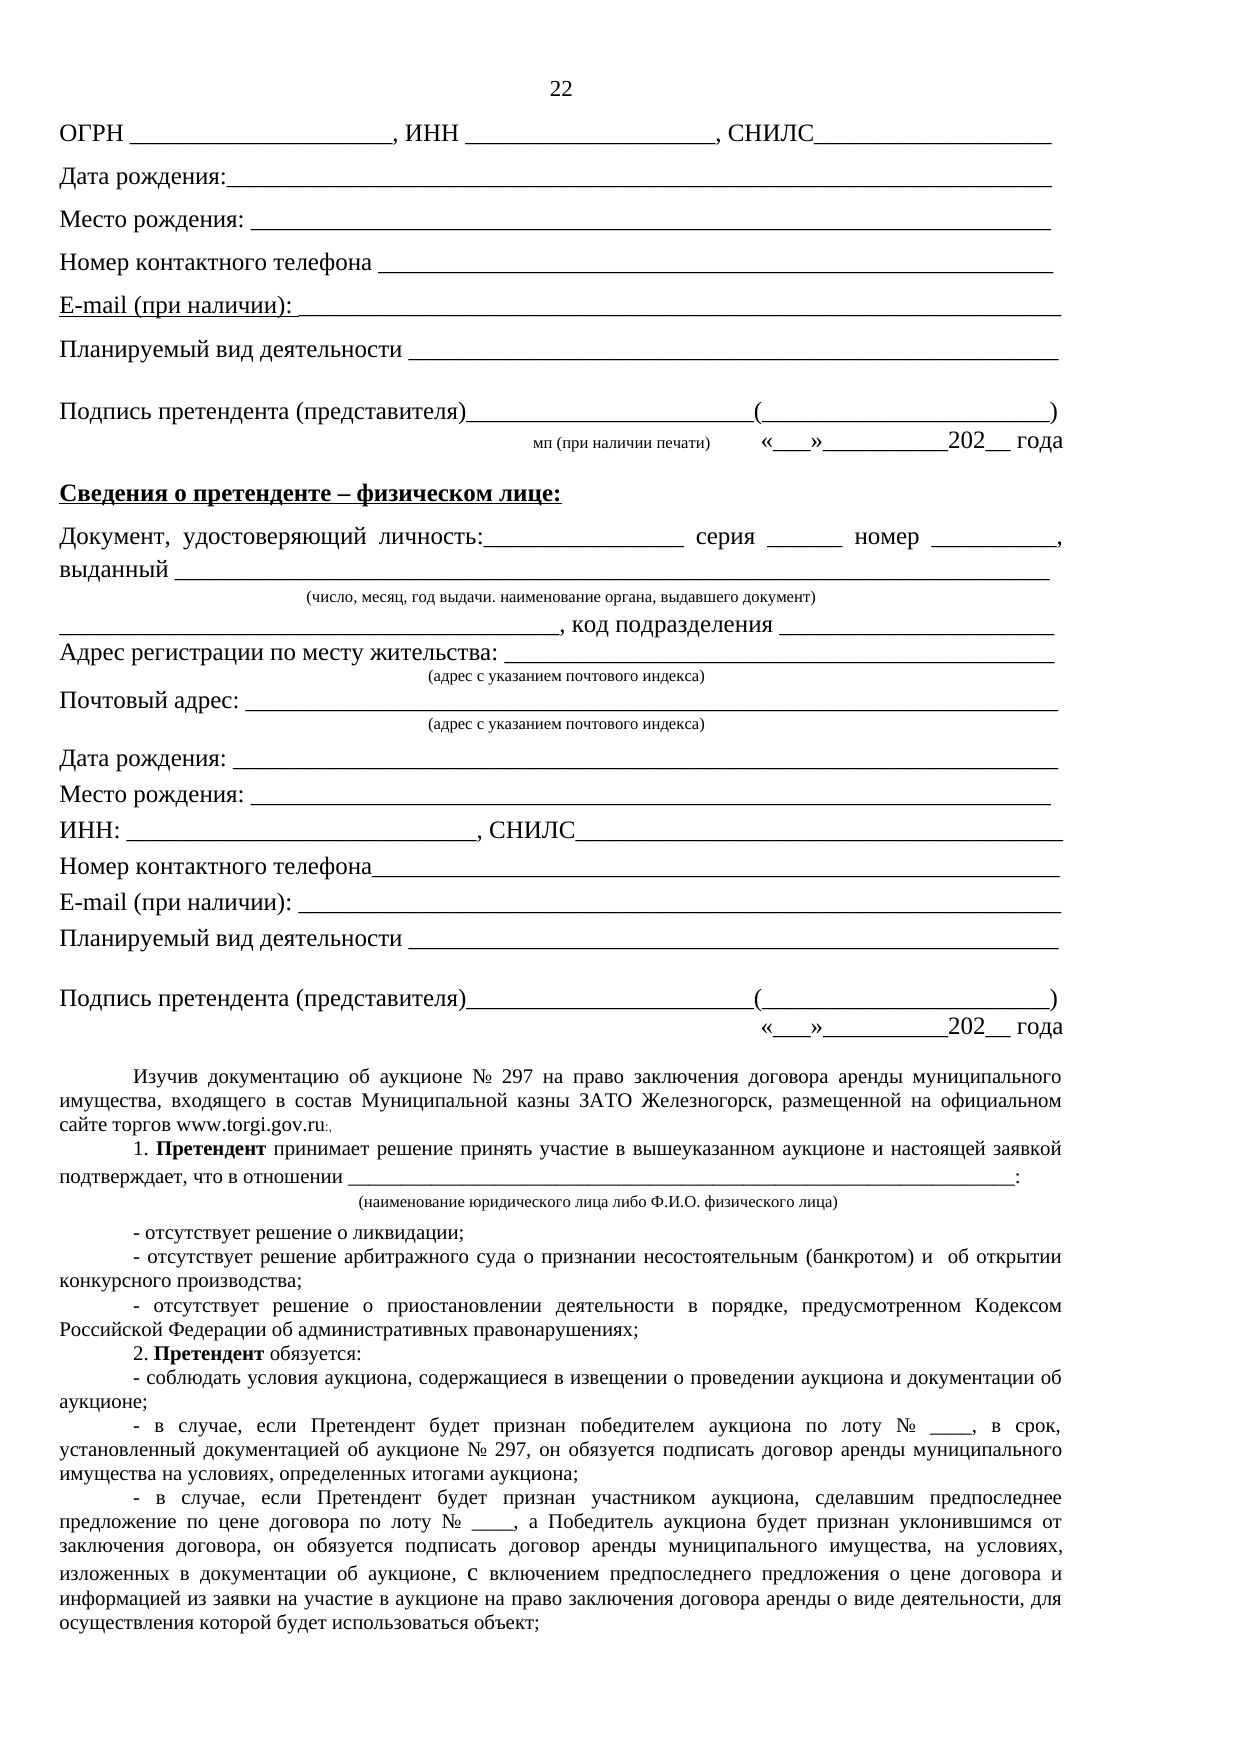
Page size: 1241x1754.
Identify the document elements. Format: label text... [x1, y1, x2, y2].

text (число, месяц, год выдачи. наименование органа, выдавшего документ) [59, 587, 1063, 606]
text Место рождения: ________________________________________________________________ [59, 204, 1063, 233]
text - отсутствует решение о ликвидации; [59, 1220, 1063, 1244]
text Почтовый адрес: _________________________________________________________________ [59, 685, 1063, 714]
text Подпись претендента (представителя)_______________________(_______________________) [59, 983, 1063, 1011]
text Место рождения: ________________________________________________________________ [59, 779, 1063, 808]
text E-mail (при наличии): _____________________________________________________________ [59, 887, 1063, 915]
text «___»__________202__ года [723, 1011, 1063, 1040]
text - соблюдать условия аукциона, содержащиеся в извещении о проведении аукциона и документации об аукционе; [59, 1365, 1063, 1413]
text Дата рождения:__________________________________________________________________ [59, 161, 1063, 190]
text (адрес с указанием почтового индекса) [59, 666, 1063, 685]
text Изучив документацию об аукционе № 297 на право заключения договора аренды муниципального имущества, входящего в состав Муниципальной казны ЗАТО Железногорск, размещенной на официальном сайте торгов www.torgi.gov.ru:, [59, 1064, 1063, 1136]
text - в случае, если Претендент будет признан участником аукциона, сделавшим предпоследнее предложение по цене договора по лоту № ____, а Победитель аукциона будет признан уклонившимся от заключения договора, он обязуется подписать договор аренды муниципального имущества, на условиях, изложенных в документации об аукционе, с включением предпоследнего предложения о цене договора и информацией из заявки на участие в аукционе на право заключения договора аренды о виде деятельности, для осуществления которой будет использоваться объект; [59, 1485, 1063, 1634]
text ИНН: ____________________________, СНИЛС_______________________________________ [59, 815, 1063, 843]
text 2. Претендент обязуется: [59, 1341, 1063, 1365]
text (адрес с указанием почтового индекса) [59, 714, 1063, 733]
text Дата рождения: __________________________________________________________________ [59, 743, 1063, 772]
text - в случае, если Претендент будет признан победителем аукциона по лоту № ____, в срок, установленный документацией об аукционе № 297, он обязуется подписать договор аренды муниципального имущества на условиях, определенных итогами аукциона; [59, 1413, 1063, 1485]
text E-mail (при наличии): _____________________________________________________________ [59, 291, 1063, 319]
text Планируемый вид деятельности ____________________________________________________ [59, 334, 1063, 362]
text Планируемый вид деятельности ____________________________________________________ [59, 923, 1063, 951]
text - отсутствует решение арбитражного суда о признании несостоятельным (банкротом) и об открытии конкурсного производства; [59, 1244, 1063, 1292]
text Номер контактного телефона_______________________________________________________ [59, 851, 1063, 879]
text (наименование юридического лица либо Ф.И.О. физического лица) [280, 1192, 1063, 1211]
text ОГРН _____________________, ИНН ____________________, СНИЛС___________________ [59, 118, 1063, 147]
text мп (при наличии печати) «___»__________202__ года [59, 425, 1063, 453]
text - отсутствует решение о приостановлении деятельности в порядке, предусмотренном Кодексом Российской Федерации об административных правонарушениях; [59, 1292, 1063, 1341]
text Подпись претендента (представителя)_______________________(_______________________) [59, 396, 1063, 425]
text Номер контактного телефона ______________________________________________________ [59, 247, 1063, 276]
text ________________________________________, код подразделения ______________________ [59, 609, 1063, 637]
text 1. Претендент принимает решение принять участие в вышеуказанном аукционе и настоящей заявкой подтверждает, что в отношении ________________________________________________________________: [59, 1136, 1063, 1188]
text Сведения о претенденте – физическом лице: [59, 478, 1063, 506]
text Адрес регистрации по месту жительства: ____________________________________________ [59, 637, 1063, 666]
